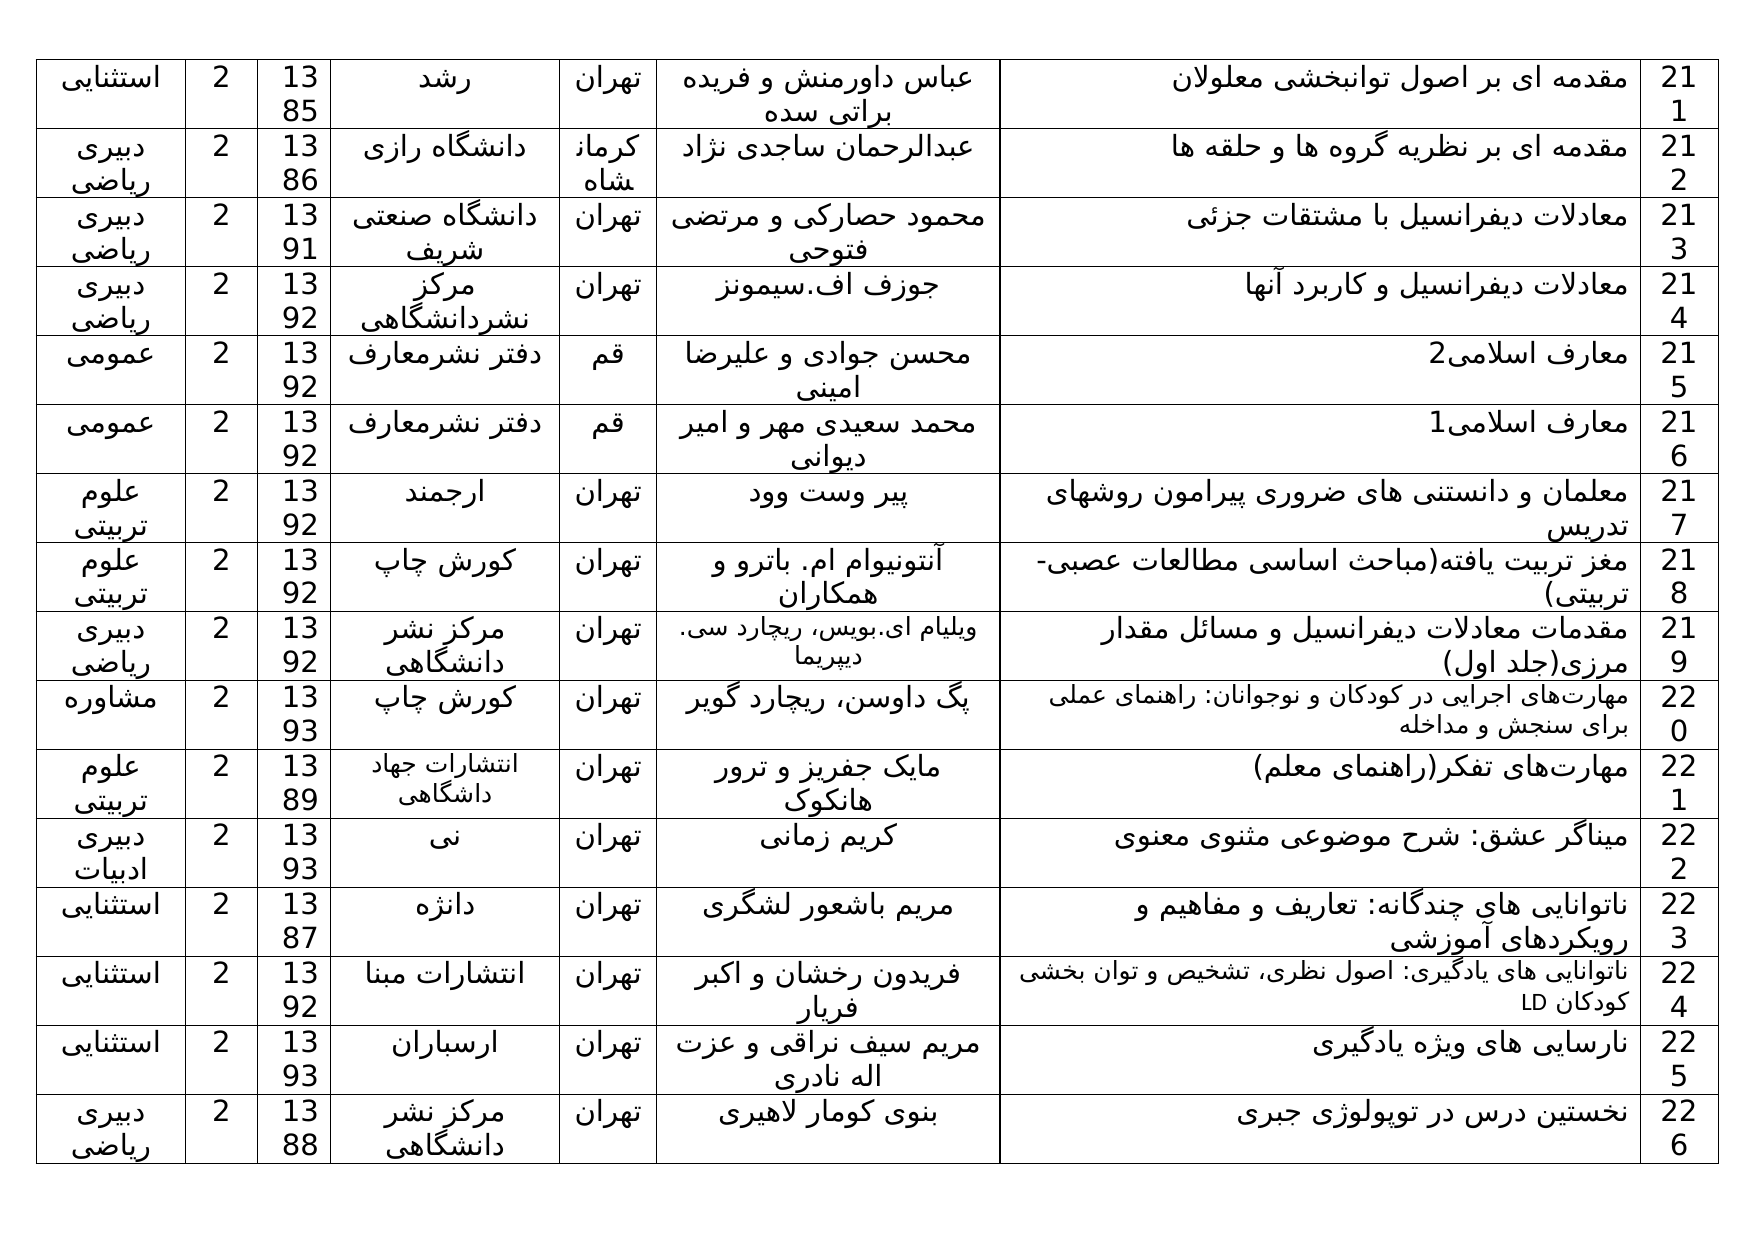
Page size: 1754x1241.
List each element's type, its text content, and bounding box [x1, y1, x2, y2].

table_cell 2 [186, 1026, 257, 1093]
table_cell مقدمات معادلات دیفرانسیل و مسائل مقدار مرزی(جلد اول) [1001, 612, 1640, 680]
table_cell مهارت‌های اجرایی در کودکان و نوجوانان: راهنمای عملی برای سنجش و مداخله [1001, 681, 1640, 749]
table_cell عبدالرحمان ساجدی نژاد [657, 129, 999, 197]
table_cell 2 [186, 819, 257, 887]
table_cell 1392 [258, 543, 330, 611]
table_cell تهران [560, 543, 656, 611]
table_cell فریدون رخشان و اکبر فریار [657, 957, 999, 1024]
table_cell 1392 [258, 474, 330, 542]
table_cell پیر وست وود [657, 474, 999, 542]
table_cell 2 [186, 750, 257, 818]
table_cell 1388 [258, 1095, 330, 1162]
table_cell 2 [186, 543, 257, 611]
table_cell استثنایی [37, 1026, 185, 1093]
table_cell 211 [1641, 60, 1718, 128]
table_cell دانژه [331, 888, 559, 956]
table_cell نخستین درس در توپولوژی جبری [1001, 1095, 1640, 1162]
table_cell مهارت‌های تفکر(راهنمای معلم) [1001, 750, 1640, 818]
table_cell 1393 [258, 819, 330, 887]
table_cell نی [331, 819, 559, 887]
table_cell تهران [560, 750, 656, 818]
table_cell 1386 [258, 129, 330, 197]
table_cell عباس داورمنش و فریده براتی سده [657, 60, 999, 128]
table_cell علوم تربیتی [37, 750, 185, 818]
table_cell تهران [560, 267, 656, 335]
table_cell تهران [560, 474, 656, 542]
table_cell 2 [186, 888, 257, 956]
table_cell محسن جوادی و علیرضا امینی [657, 336, 999, 404]
table_cell 225 [1641, 1026, 1718, 1093]
table_cell انتشارات جهاد داشگاهی [331, 750, 559, 818]
table_cell علوم تربیتی [37, 474, 185, 542]
table_cell کریم زمانی [657, 819, 999, 887]
table_cell تهران [560, 198, 656, 266]
table_cell معادلات دیفرانسیل و کاربرد آنها [1001, 267, 1640, 335]
table_cell تهران [560, 1095, 656, 1162]
table_cell 221 [1641, 750, 1718, 818]
table_cell 1392 [258, 336, 330, 404]
table_cell مایک جفریز و ترور هانکوک [657, 750, 999, 818]
table_cell 1392 [258, 405, 330, 473]
table_cell دبیری ریاضی [37, 1095, 185, 1162]
table_cell کورش چاپ [331, 681, 559, 749]
table_cell تهران [560, 957, 656, 1024]
table_cell 1385 [258, 60, 330, 128]
table_cell 213 [1641, 198, 1718, 266]
table_cell 1392 [258, 612, 330, 680]
table_cell نارسایی های ویژه یادگیری [1001, 1026, 1640, 1093]
table_cell معارف اسلامی2 [1001, 336, 1640, 404]
table_cell دبیری ریاضی [37, 267, 185, 335]
table_cell انتشارات مبنا [331, 957, 559, 1024]
table_cell مرکز نشر دانشگاهی [331, 1095, 559, 1162]
table_cell 218 [1641, 543, 1718, 611]
table_cell استثنایی [37, 957, 185, 1024]
table_cell دبیری ریاضی [37, 612, 185, 680]
table_cell 1393 [258, 681, 330, 749]
table_cell 2 [186, 198, 257, 266]
table_cell 215 [1641, 336, 1718, 404]
table_cell مشاوره [37, 681, 185, 749]
table_cell دفتر نشرمعارف [331, 405, 559, 473]
table_cell کرمانشاه [560, 129, 656, 197]
table_cell تهران [560, 681, 656, 749]
table_cell 216 [1641, 405, 1718, 473]
table_cell 1389 [258, 750, 330, 818]
table_cell مغز تربیت یافته(مباحث اساسی مطالعات عصبی-تربیتی) [1001, 543, 1640, 611]
table_cell 226 [1641, 1095, 1718, 1162]
table_cell 212 [1641, 129, 1718, 197]
table_cell 2 [186, 129, 257, 197]
table_cell علوم تربیتی [37, 543, 185, 611]
table_cell معادلات دیفرانسیل با مشتقات جزئی [1001, 198, 1640, 266]
table_cell استثنایی [37, 888, 185, 956]
table_cell ویلیام ای.بویس، ریچارد سی. دیپریما [657, 612, 999, 680]
table_cell دانشگاه رازی [331, 129, 559, 197]
table_cell دبیری ریاضی [37, 198, 185, 266]
table_cell آنتونیوام ام. باترو و همکاران [657, 543, 999, 611]
table_cell جوزف اف.سیمونز [657, 267, 999, 335]
table_cell 1392 [258, 267, 330, 335]
table_cell قم [560, 405, 656, 473]
table_cell قم [560, 336, 656, 404]
table_cell 1387 [258, 888, 330, 956]
table_cell 2 [186, 405, 257, 473]
table_cell 1393 [258, 1026, 330, 1093]
table_cell تهران [560, 1026, 656, 1093]
table_cell دبیری ادبیات [37, 819, 185, 887]
table_cell معلمان و دانستنی های ضروری پیرامون روشهای تدریس [1001, 474, 1640, 542]
table_cell 1391 [258, 198, 330, 266]
table_cell 2 [186, 267, 257, 335]
table_cell مرکز نشر دانشگاهی [331, 612, 559, 680]
table_cell معارف اسلامی1 [1001, 405, 1640, 473]
table_cell مقدمه ای بر نظریه گروه ها و حلقه ها [1001, 129, 1640, 197]
table_cell 220 [1641, 681, 1718, 749]
table_cell 214 [1641, 267, 1718, 335]
table_cell 222 [1641, 819, 1718, 887]
table_cell 2 [186, 1095, 257, 1162]
table_cell 223 [1641, 888, 1718, 956]
table_cell پگ داوسن، ریچارد گویر [657, 681, 999, 749]
table_cell 2 [186, 681, 257, 749]
table_cell عمومی [37, 405, 185, 473]
table_cell محمود حصارکی و مرتضی فتوحی [657, 198, 999, 266]
table_cell 2 [186, 336, 257, 404]
table_cell دانشگاه صنعتی شریف [331, 198, 559, 266]
table_cell کورش چاپ [331, 543, 559, 611]
table_cell 2 [186, 957, 257, 1024]
table_cell رشد [331, 60, 559, 128]
table_cell 2 [186, 60, 257, 128]
table_cell دبیری ریاضی [37, 129, 185, 197]
table_cell ارسباران [331, 1026, 559, 1093]
table_cell میناگر عشق: شرح موضوعی مثنوی معنوی [1001, 819, 1640, 887]
table_cell 217 [1641, 474, 1718, 542]
table_cell مریم باشعور لشگری [657, 888, 999, 956]
table_cell بنوی کومار لاهیری [657, 1095, 999, 1162]
table_cell تهران [560, 888, 656, 956]
table_cell مریم سیف نراقی و عزت اله نادری [657, 1026, 999, 1093]
table_cell تهران [560, 612, 656, 680]
table_cell 219 [1641, 612, 1718, 680]
table_cell دفتر نشرمعارف [331, 336, 559, 404]
table_cell 2 [186, 612, 257, 680]
table_cell استثنایی [37, 60, 185, 128]
table_cell 1392 [258, 957, 330, 1024]
table_cell 224 [1641, 957, 1718, 1024]
table_cell 2 [186, 474, 257, 542]
table_cell محمد سعیدی مهر و امیر دیوانی [657, 405, 999, 473]
table_cell ناتوانایی های یادگیری: اصول نظری، تشخیص و توان بخشی کودکان LD [1001, 957, 1640, 1024]
table_cell ارجمند [331, 474, 559, 542]
table_cell تهران [560, 60, 656, 128]
table_cell تهران [560, 819, 656, 887]
table_cell مقدمه ای بر اصول توانبخشی معلولان [1001, 60, 1640, 128]
table_cell مرکز نشردانشگاهی [331, 267, 559, 335]
table_cell عمومی [37, 336, 185, 404]
table_cell ناتوانایی های چندگانه: تعاریف و مفاهیم و رویکردهای آموزشی [1001, 888, 1640, 956]
